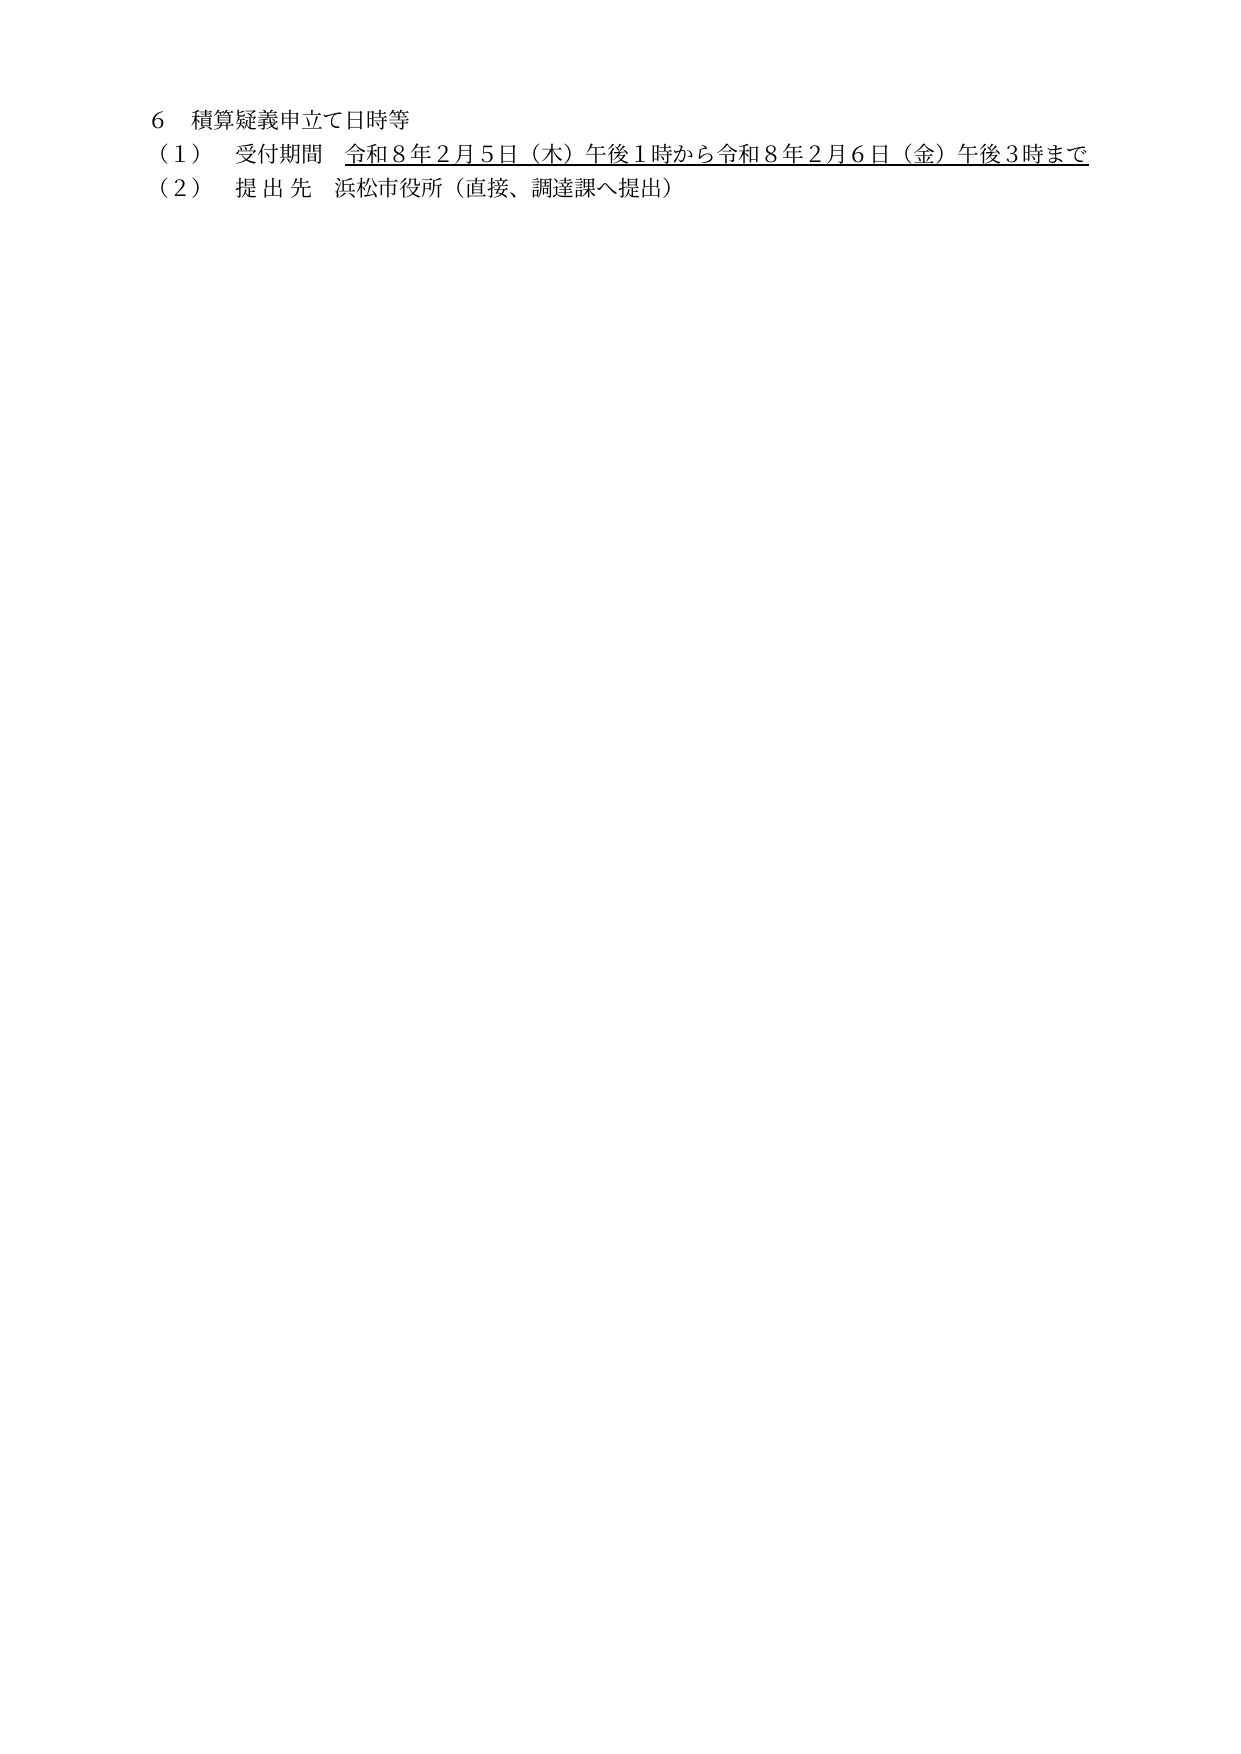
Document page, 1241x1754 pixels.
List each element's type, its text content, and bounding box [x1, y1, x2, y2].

text （１） 受付期間 令和８年２月５日（木）午後１時から令和８年２月６日（金）午後３時まで [148, 136, 1092, 170]
text ６ 積算疑義申立て日時等 [148, 102, 1092, 136]
text （２） 提 出 先 浜松市役所（直接、調達課へ提出） [148, 170, 1092, 204]
